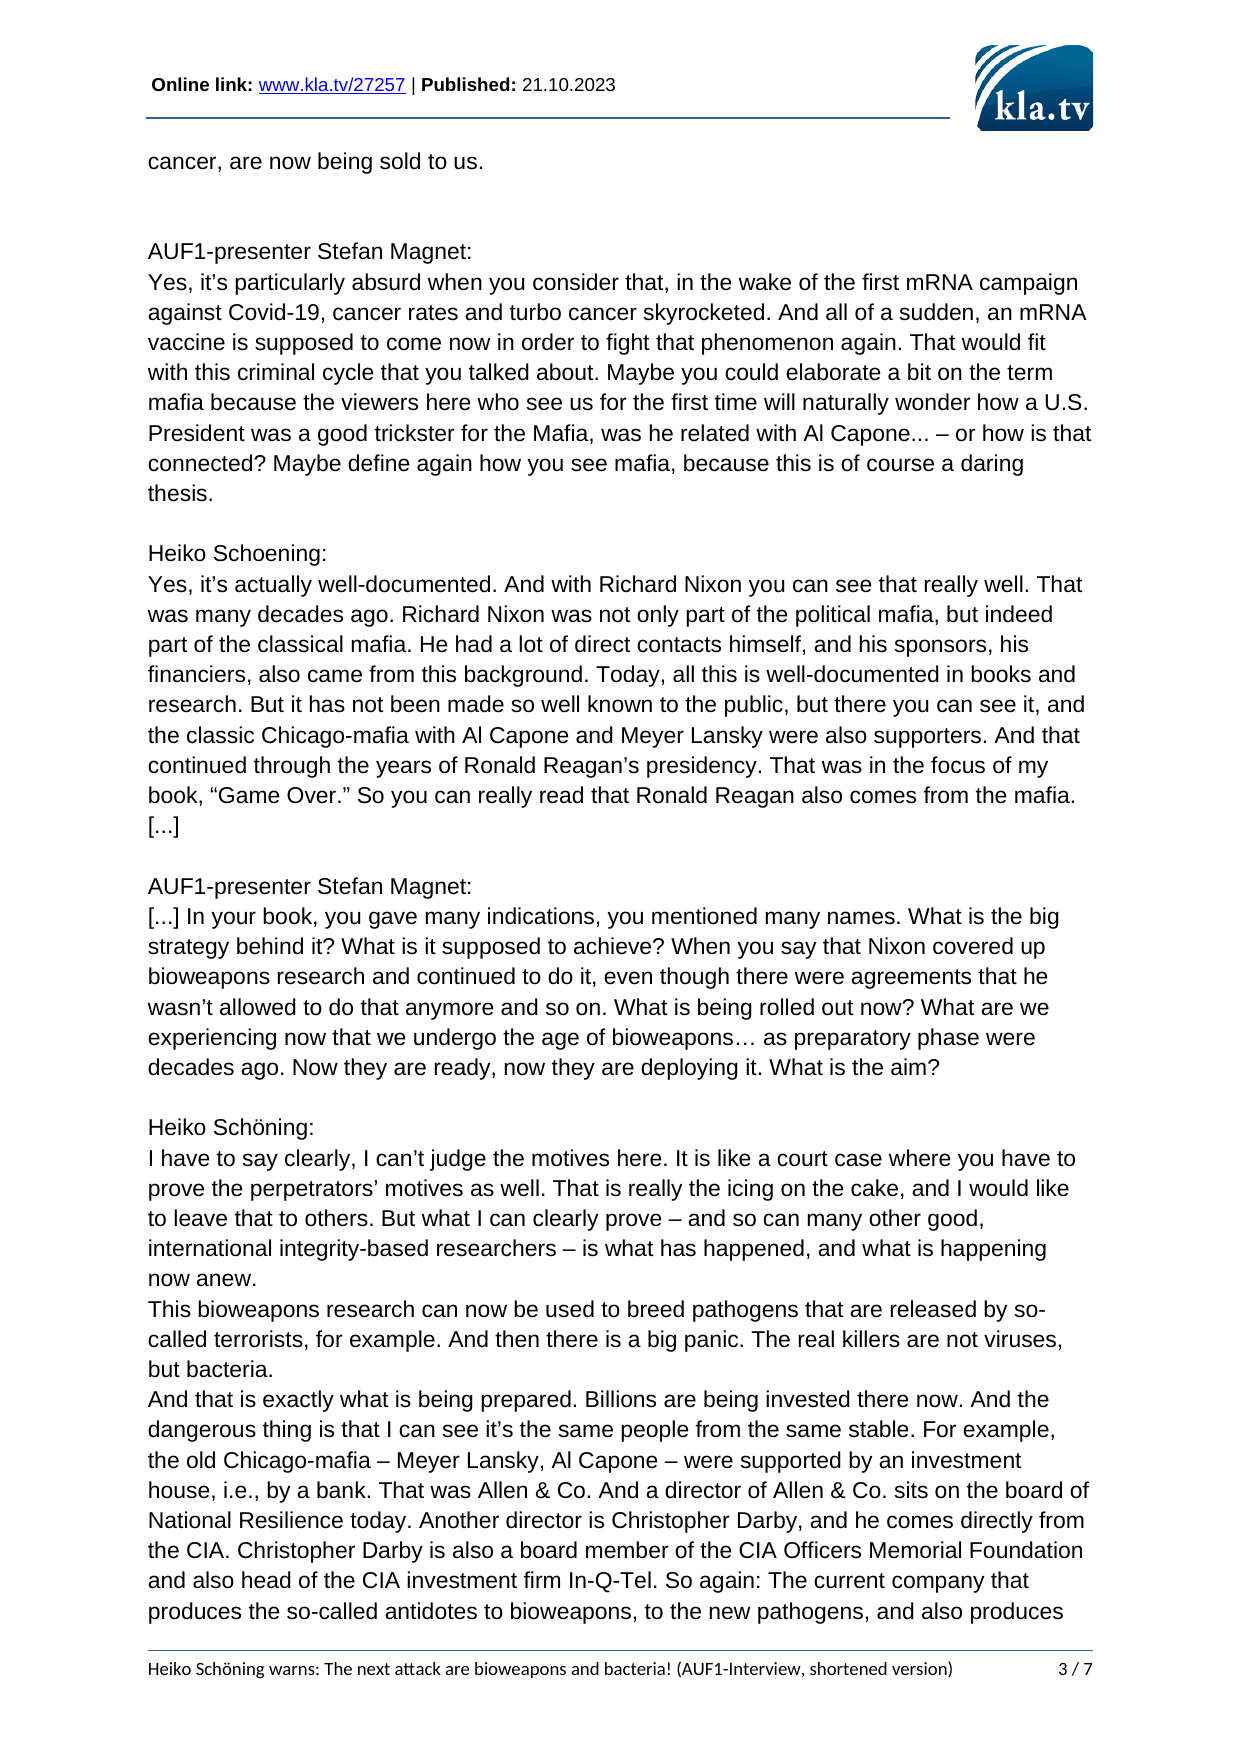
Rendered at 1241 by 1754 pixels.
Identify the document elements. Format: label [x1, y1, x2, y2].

text [148, 148, 1093, 1624]
